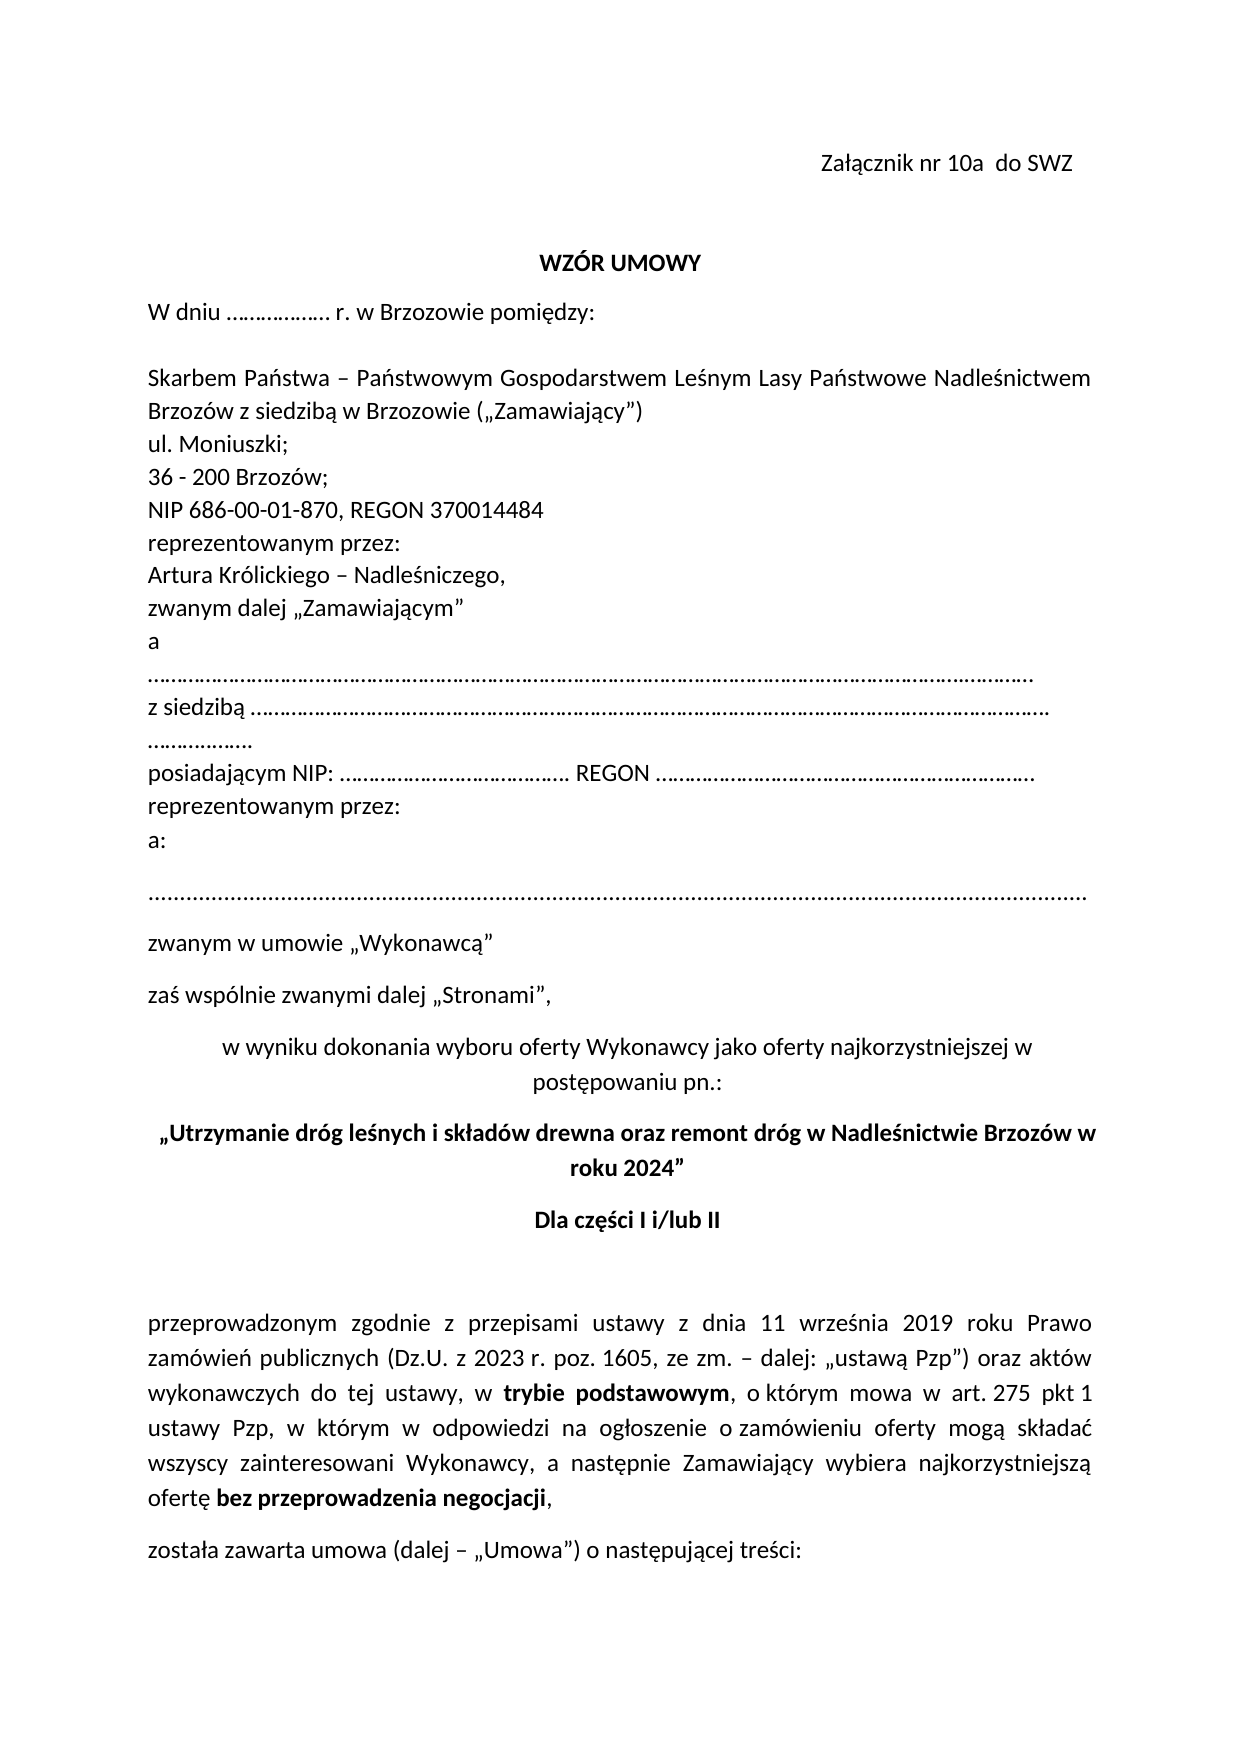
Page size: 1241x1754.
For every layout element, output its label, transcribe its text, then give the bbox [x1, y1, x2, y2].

text zwanym w umowie „Wykonawcą” [148, 928, 1093, 958]
text WZÓR UMOWY [148, 247, 1093, 277]
text NIP 686-00-01-870, REGON 370014484 [148, 494, 1093, 524]
text przeprowadzonym zgodnie z przepisami ustawy z dnia 11 września 2019 roku Prawo zamówień publicznych (Dz.U. z 2023 r. poz. 1605, ze zm. – dalej: „ustawą Pzp”) oraz aktów wykonawczych do tej ustawy, w trybie podstawowym, o którym mowa w art. 275 pkt 1 ustawy Pzp, w którym w odpowiedzi na ogłoszenie o zamówieniu oferty mogą składać wszyscy zainteresowani Wykonawcy, a następnie Zamawiający wybiera najkorzystniejszą ofertę bez przeprowadzenia negocjacji, [148, 1308, 1093, 1513]
text a [148, 626, 1093, 656]
text ul. Moniuszki; [148, 428, 1093, 458]
text posiadającym NIP: …………………………………. REGON ………………………………………………………… [148, 757, 1093, 788]
text W dniu ……………… r. w Brzozowie pomiędzy: [148, 296, 1093, 327]
text Dla części I i/lub II [151, 1204, 1104, 1235]
text „Utrzymanie dróg leśnych i składów drewna oraz remont dróg w Nadleśnictwie Brzozów w roku 2024” [151, 1118, 1104, 1183]
text Artura Królickiego – Nadleśniczego, [148, 560, 1093, 590]
text reprezentowanym przez: [148, 527, 1093, 557]
text zaś wspólnie zwanymi dalej „Stronami”, [148, 979, 1093, 1010]
text w wyniku dokonania wyboru oferty Wykonawcy jako oferty najkorzystniejszej w postępowaniu pn.: [151, 1031, 1104, 1096]
text zwanym dalej „Zamawiającym” [148, 593, 1093, 623]
text …………………………………………………………………………………………………………………………….………… [148, 658, 1093, 689]
text reprezentowanym przez: [148, 790, 1093, 821]
text ..................................................................................................................................................... [148, 876, 1093, 906]
text a: [148, 824, 1093, 855]
text Załącznik nr 10a do SWZ [148, 148, 1093, 178]
text z siedzibą ………………………………………………………………………………………………………………………….………..……. [148, 691, 1093, 755]
text Skarbem Państwa – Państwowym Gospodarstwem Leśnym Lasy Państwowe Nadleśnictwem Brzozów z siedzibą w Brzozowie („Zamawiający”) [148, 362, 1093, 426]
text 36 - 200 Brzozów; [148, 461, 1093, 491]
text została zawarta umowa (dalej – „Umowa”) o następującej treści: [148, 1534, 1093, 1565]
